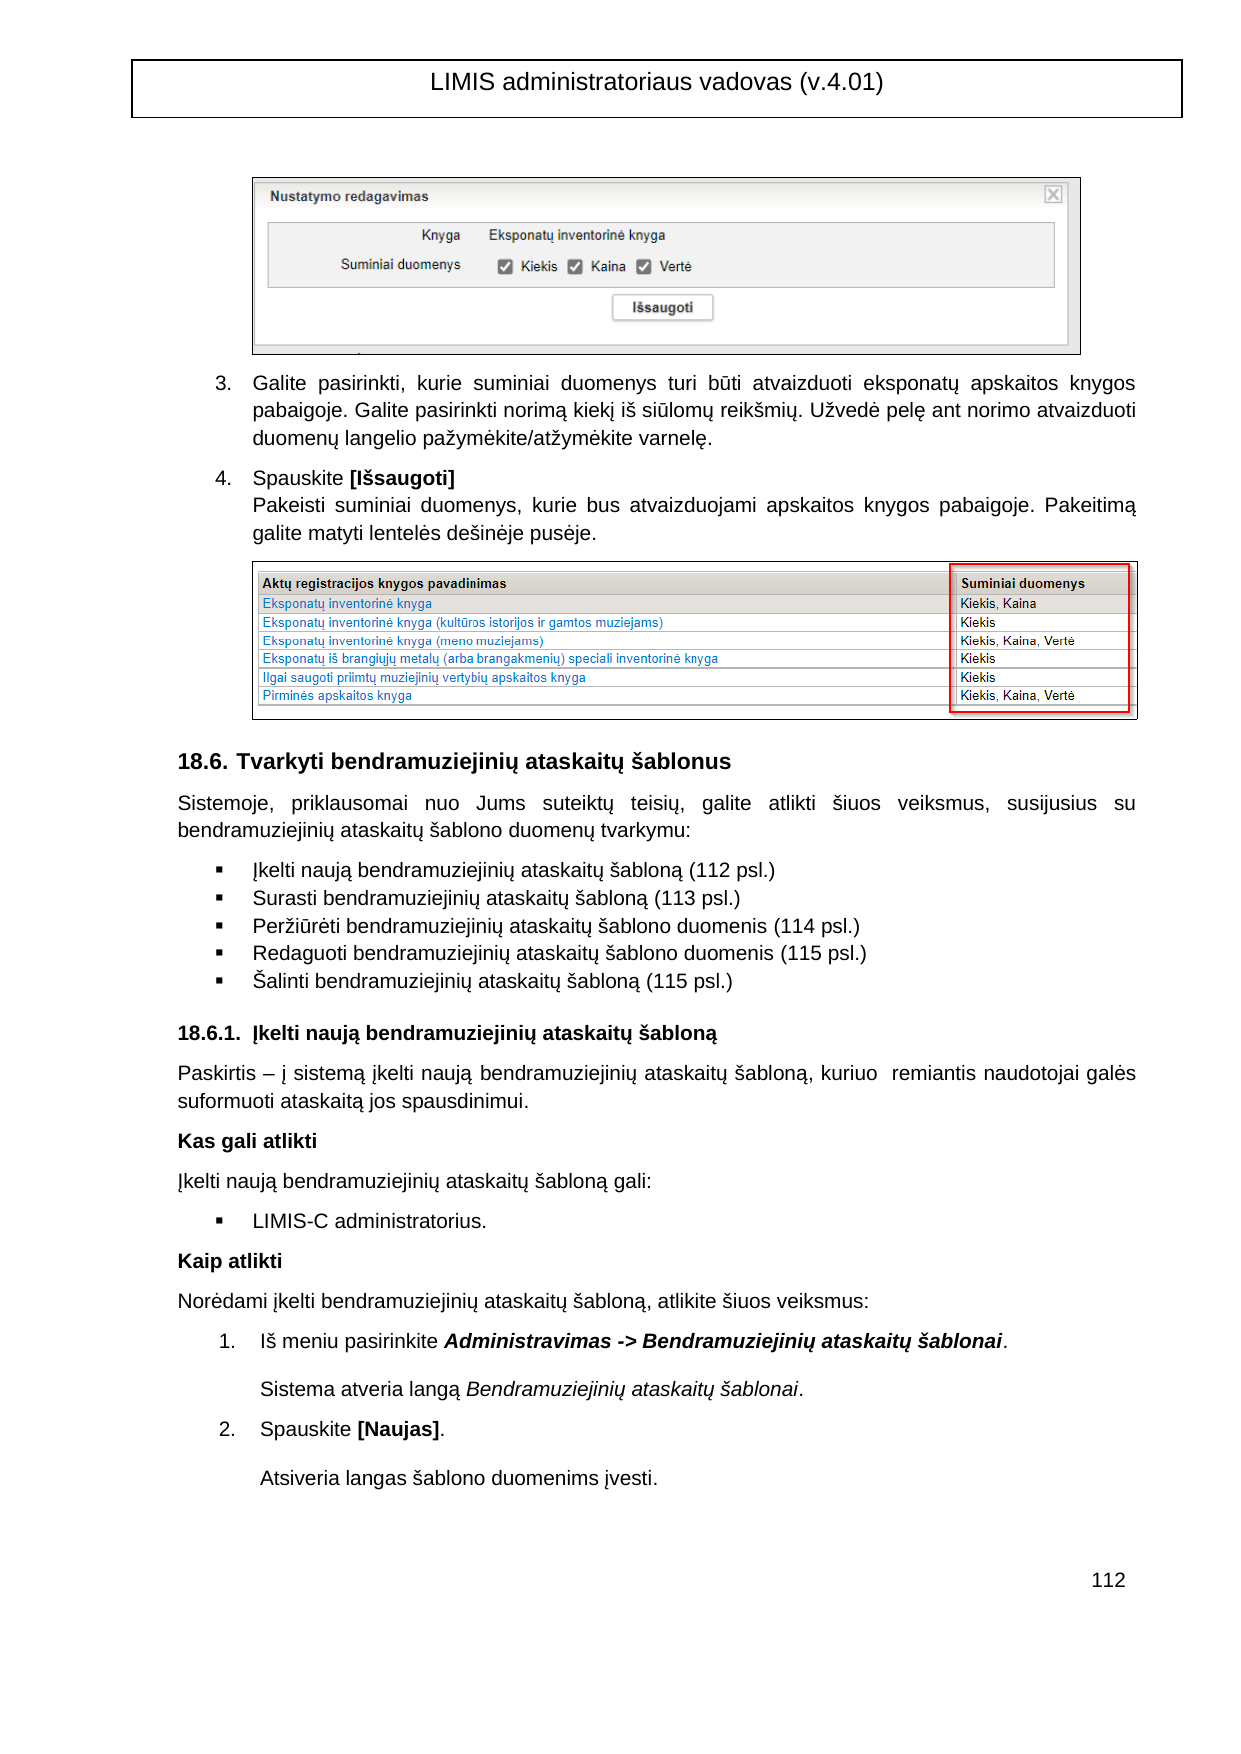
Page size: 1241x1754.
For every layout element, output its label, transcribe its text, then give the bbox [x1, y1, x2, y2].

text Paskirtis – į sistemą įkelti naują bendramuziejinių ataskaitų šabloną, kuriuo remiantis naudotojai galės suformuoti ataskaitą jos spausdinimui. [177, 1061, 1137, 1113]
picture [253, 178, 1080, 354]
text Pakeisti suminiai duomenys, kurie bus atvaizduojami apskaitos knygos pabaigoje. Pakeitimą galite matyti lentelės dešinėje pusėje. [252, 493, 1137, 545]
subtitle Kaip atlikti [177, 1249, 1137, 1273]
text Spauskite [Naujas]. [218, 1417, 1137, 1441]
text Peržiūrėti bendramuziejinių ataskaitų šablono duomenis (91 psl.) [214, 913, 1137, 937]
subtitle Tvarkyti bendramuziejinių ataskaitų šablonus [177, 748, 1137, 774]
text Norėdami įkelti bendramuziejinių ataskaitų šabloną, atlikite šiuos veiksmus: [177, 1289, 1137, 1313]
text Šalinti bendramuziejinių ataskaitų šabloną (91 psl.) [214, 969, 1137, 993]
list Iš meniu pasirinkite Administravimas -> Bendramuziejinių ataskaitų šablonai. [218, 1329, 1137, 1353]
subtitle Kas gali atlikti [177, 1129, 1137, 1153]
text LIMIS-C administratorius. [214, 1209, 1137, 1233]
text Sistema atveria langą Bendramuziejinių ataskaitų šablonai. [260, 1377, 1137, 1401]
text Redaguoti bendramuziejinių ataskaitų šablono duomenis (91 psl.) [214, 941, 1137, 965]
text Surasti bendramuziejinių ataskaitų šabloną (90 psl.) [214, 886, 1137, 910]
picture [253, 562, 1137, 719]
list Galite pasirinkti, kurie suminiai duomenys turi būti atvaizduoti eksponatų apskaitos knygos pabaigoje. Galite pasirinkti norimą kiekį iš siūlomų reikšmių. Užvedė pelę ant norimo atvaizduoti duomenų langelio pažymėkite/atžymėkite varnelę. [215, 371, 1137, 450]
subtitle Įkelti naują bendramuziejinių ataskaitų šabloną [177, 1021, 1137, 1045]
list Spauskite [Išsaugoti] [215, 466, 1137, 490]
text Įkelti naują bendramuziejinių ataskaitų šabloną (89 psl.) [214, 858, 1137, 882]
text Įkelti naują bendramuziejinių ataskaitų šabloną gali: [177, 1169, 1137, 1193]
text Sistemoje, priklausomai nuo Jums suteiktų teisių, galite atlikti šiuos veiksmus, susijusius su bendramuziejinių ataskaitų šablono duomenų tvarkymu: [177, 791, 1137, 842]
text Atsiveria langas šablono duomenims įvesti. [260, 1466, 1137, 1489]
